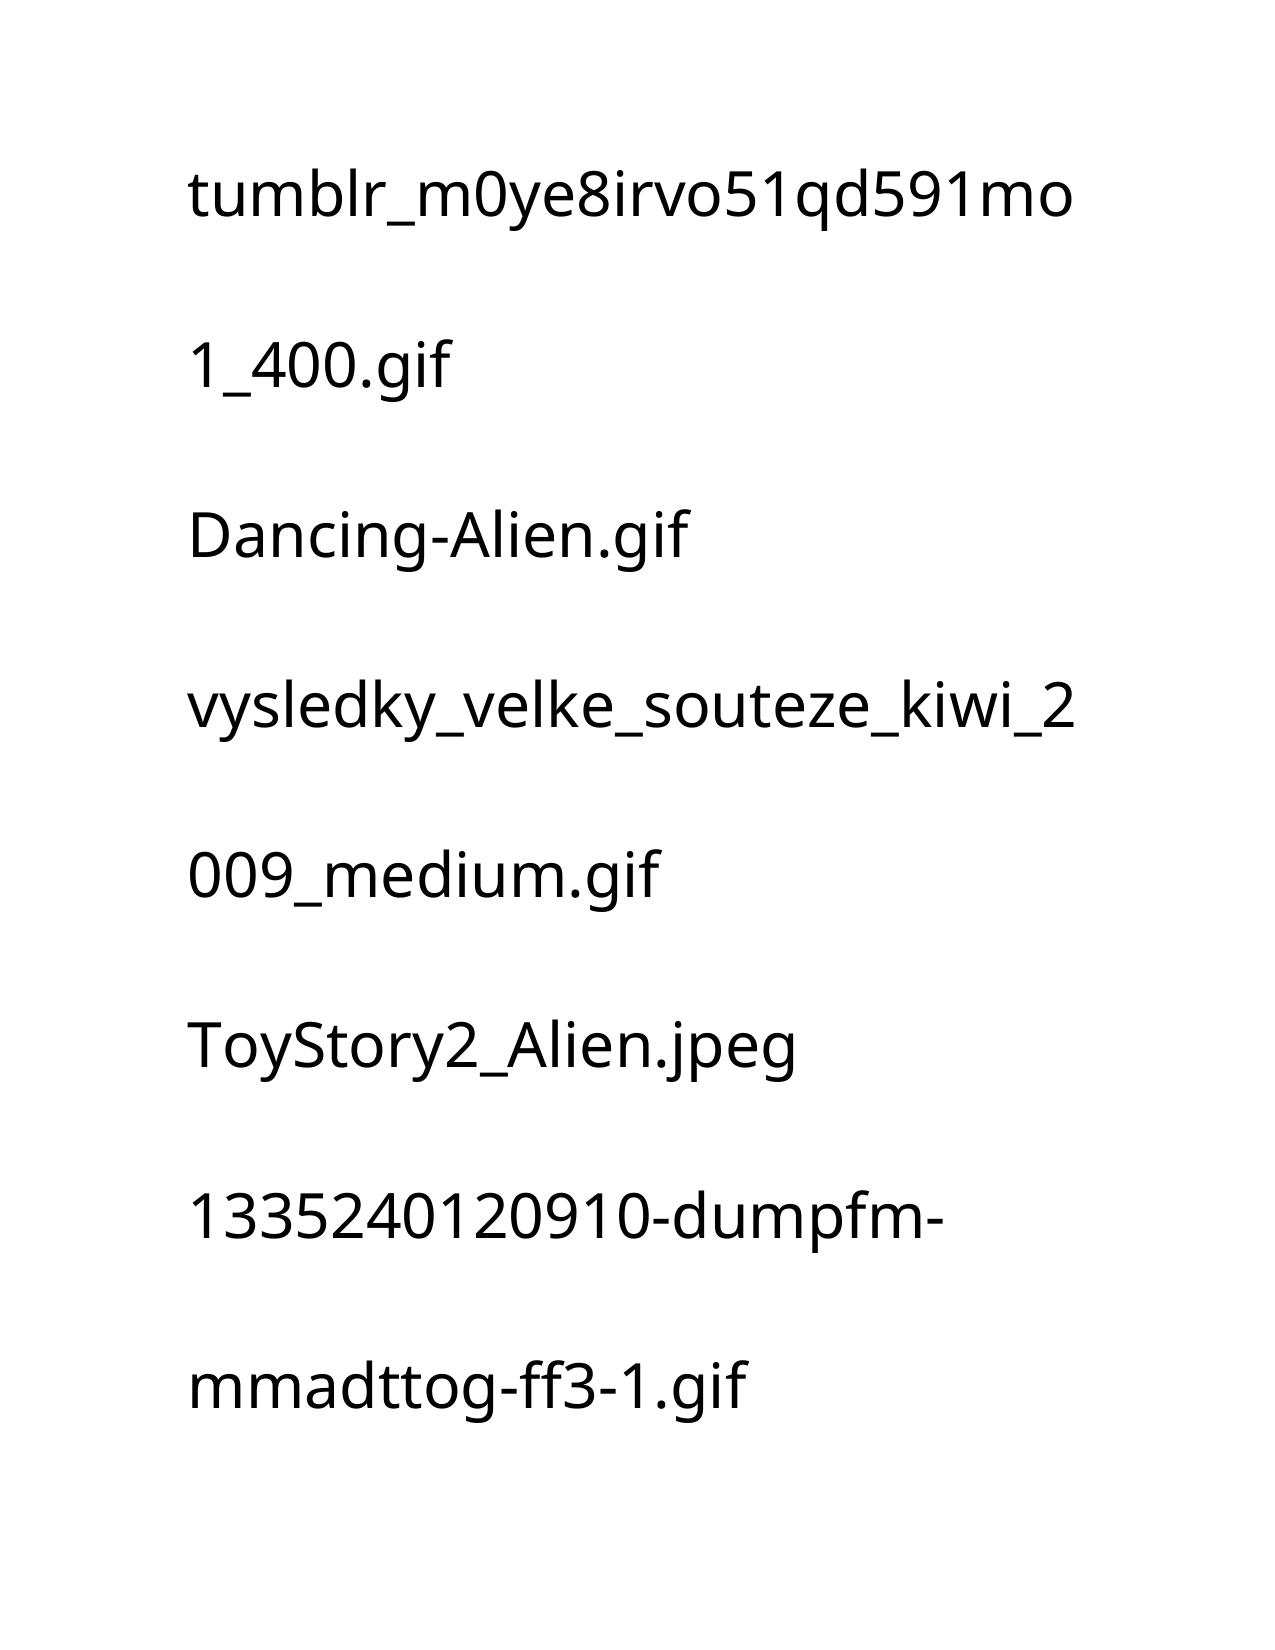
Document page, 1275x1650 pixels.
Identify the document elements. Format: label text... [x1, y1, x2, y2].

text vysledky_velke_souteze_kiwi_2009_medium.gif [187, 661, 1087, 916]
text tumblr_m0ye8irvo51qd591mo1_400.gif [187, 150, 1087, 405]
text 1335240120910-dumpfm-mmadttog-ff3-1.gif [187, 1171, 1087, 1427]
text Dancing-Alien.gif [187, 490, 1087, 576]
text ToyStory2_Alien.jpeg [187, 1001, 1087, 1086]
